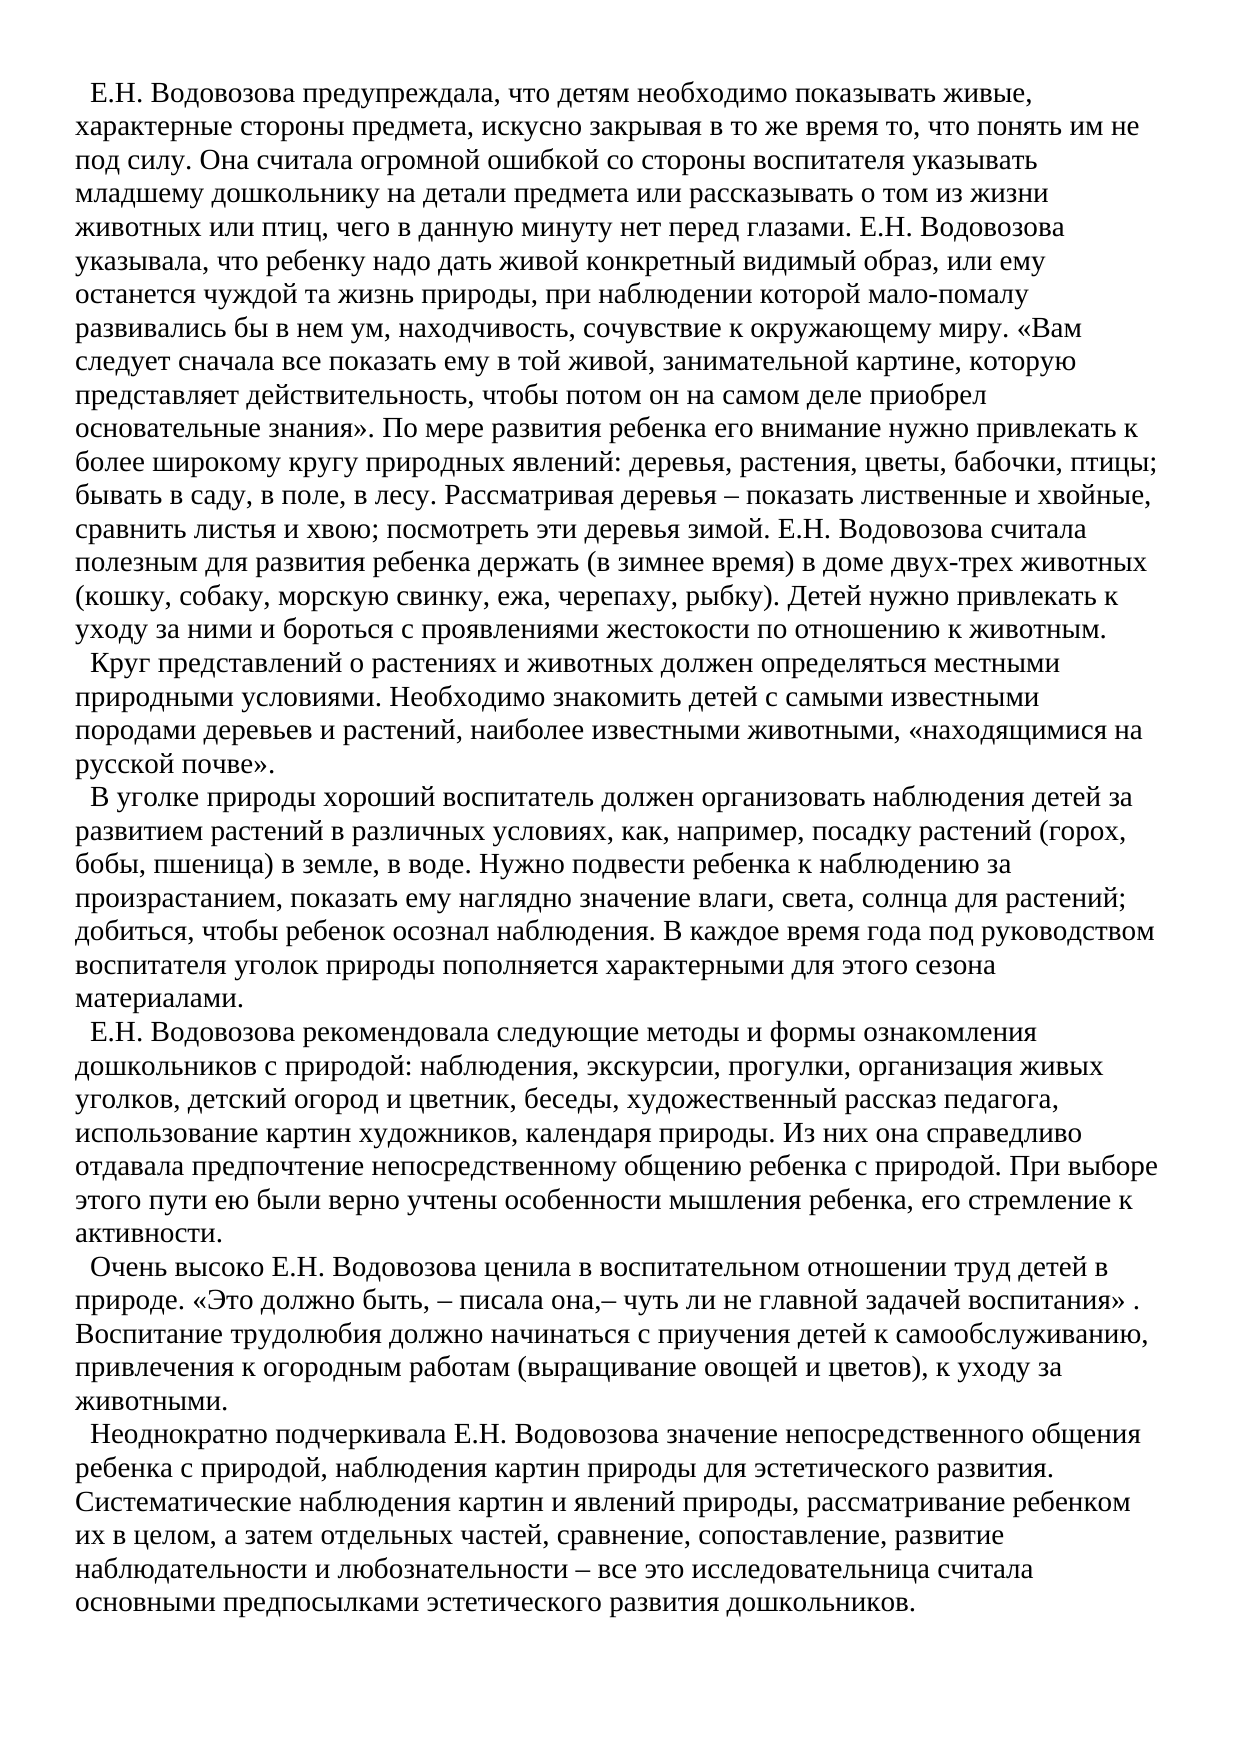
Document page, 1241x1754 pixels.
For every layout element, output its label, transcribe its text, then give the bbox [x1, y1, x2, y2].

text В уголке природы хороший воспитатель должен организовать наблюдения детей за развитием растений в различных условиях, как, например, посадку растений (горох, бобы, пшеница) в земле, в воде. Нужно подвести ребенка к наблюдению за произрастанием, показать ему наглядно значение влаги, света, солнца для растений; добиться, чтобы ребенок осознал наблюдения. В каждое время года под руководством воспитателя уголок природы пополняется характерными для этого сезона материалами. [75, 779, 1165, 1014]
text Е.Н. Водовозова предупреждала, что детям необходимо показывать живые, характерные стороны предмета, искусно закрывая в то же время то, что понять им не под силу. Она считала огромной ошибкой со стороны воспитателя указывать младшему дошкольнику на детали предмета или рассказывать о том из жизни животных или птиц, чего в данную минуту нет перед глазами. Е.Н. Водовозова указывала, что ребенку надо дать живой конкретный видимый образ, или ему останется чуждой та жизнь природы, при наблюдении которой мало-помалу развивались бы в нем ум, находчивость, сочувствие к окружающему миру. «Вам следует сначала все показать ему в той живой, занимательной картине, которую представляет действительность, чтобы потом он на самом деле приобрел основательные знания». По мере развития ребенка его внимание нужно привлекать к более широкому кругу природных явлений: деревья, растения, цветы, бабочки, птицы; бывать в саду, в поле, в лесу. Рассматривая деревья – показать лиственные и хвойные, сравнить листья и хвою; посмотреть эти деревья зимой. Е.Н. Водовозова считала полезным для развития ребенка держать (в зимнее время) в доме двух-трех животных (кошку, собаку, морскую свинку, ежа, черепаху, рыбку). Детей нужно привлекать к уходу за ними и бороться с проявлениями жестокости по отношению к животным. [75, 75, 1165, 645]
text Неоднократно подчеркивала Е.Н. Водовозова значение непосредственного общения ребенка с природой, наблюдения картин природы для эстетического развития. Систематические наблюдения картин и явлений природы, рассматривание ребенком их в целом, а затем отдельных частей, сравнение, сопоставление, развитие наблюдательности и любознательности – все это исследовательница считала основными предпосылками эстетического развития дошкольников. [75, 1417, 1165, 1618]
text Е.Н. Водовозова рекомендовала следующие методы и формы ознакомления дошкольников с природой: наблюдения, экскурсии, прогулки, организация живых уголков, детский огород и цветник, беседы, художественный рассказ педагога, использование картин художников, календаря природы. Из них она справедливо отдавала предпочтение непосредственному общению ребенка с природой. При выборе этого пути ею были верно учтены особенности мышления ребенка, его стремление к активности. [75, 1014, 1165, 1249]
text Круг представлений о растениях и животных должен определяться местными природными условиями. Необходимо знакомить детей с самыми известными породами деревьев и растений, наиболее известными животными, «находящимися на русской почве». [75, 645, 1165, 779]
text Очень высоко Е.Н. Водовозова ценила в воспитательном отношении труд детей в природе. «Это должно быть, – писала она,– чуть ли не главной задачей воспитания» . Воспитание трудолюбия должно начинаться с приучения детей к самообслуживанию, привлечения к огородным работам (выращивание овощей и цветов), к уходу за животными. [75, 1249, 1165, 1417]
